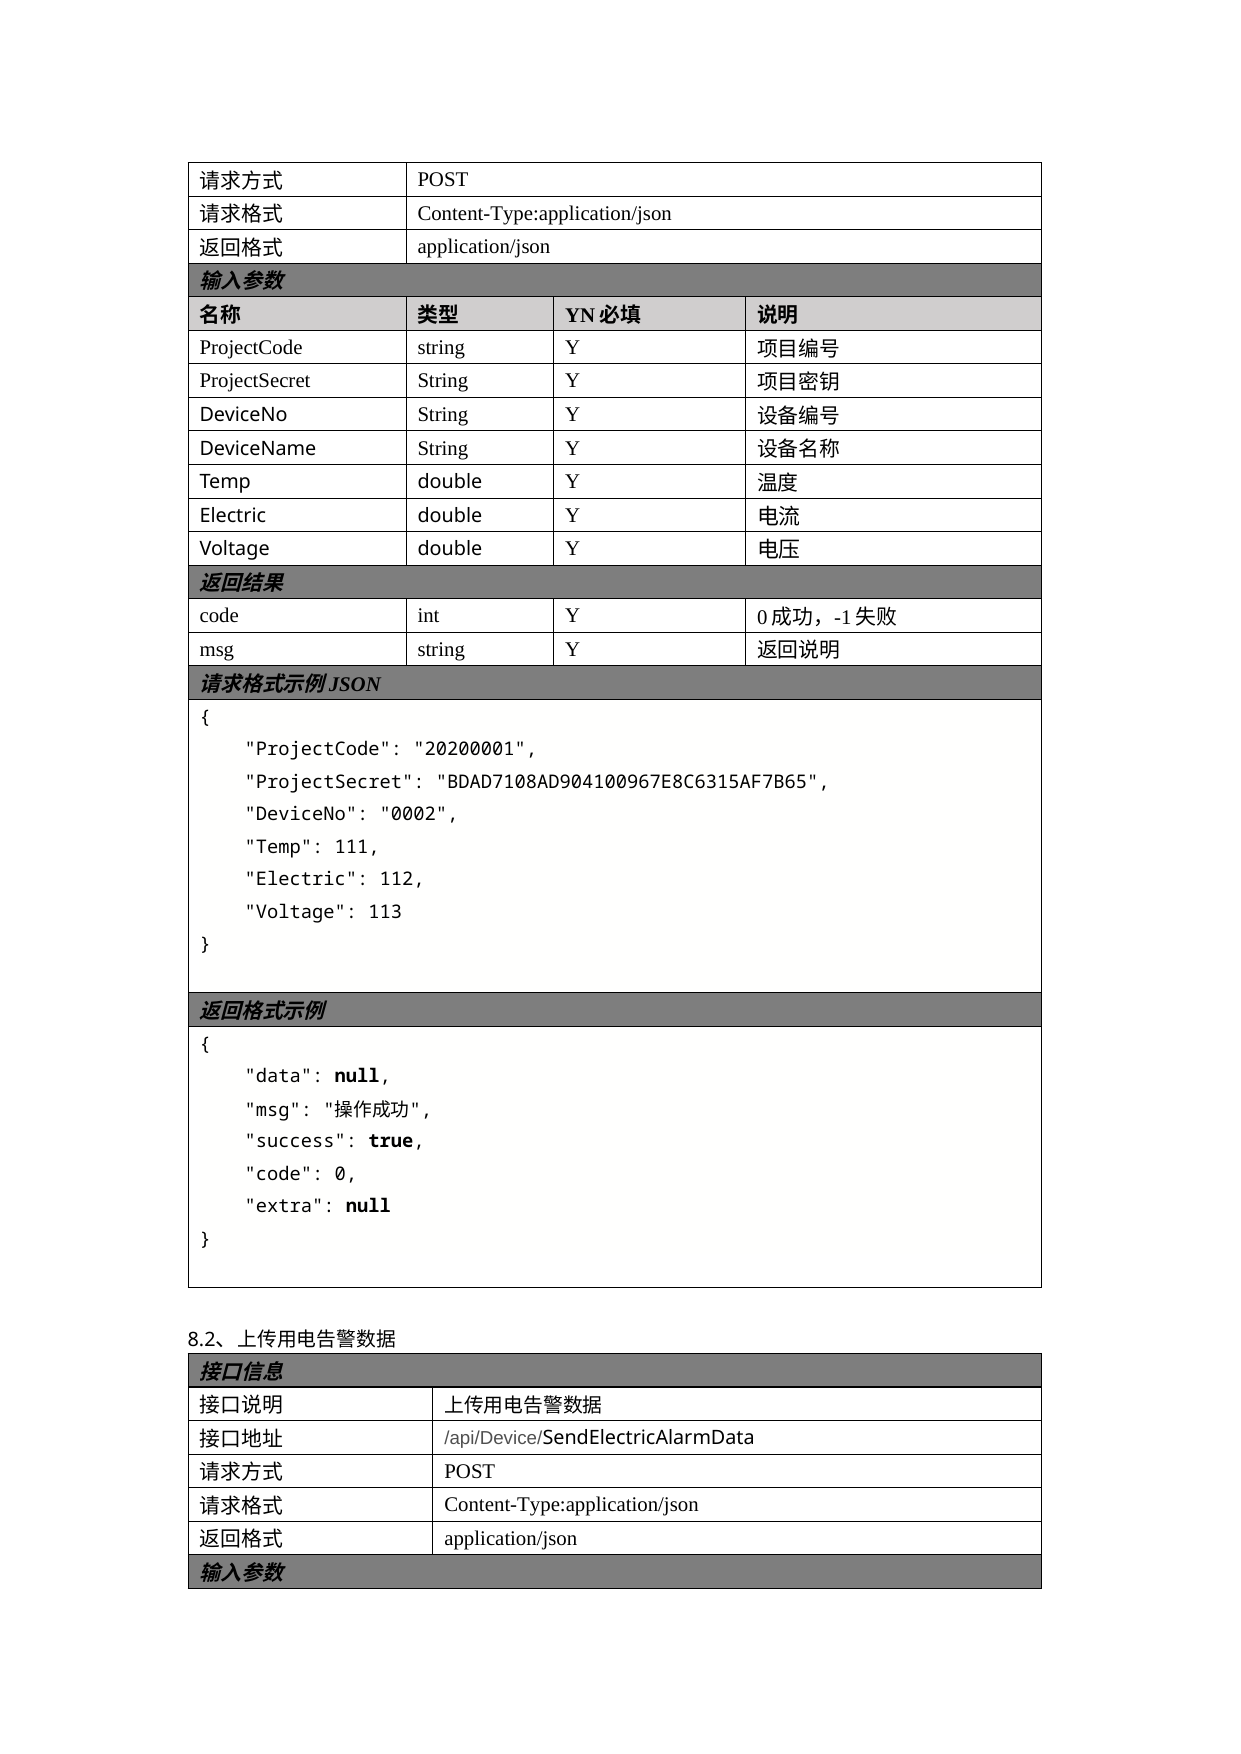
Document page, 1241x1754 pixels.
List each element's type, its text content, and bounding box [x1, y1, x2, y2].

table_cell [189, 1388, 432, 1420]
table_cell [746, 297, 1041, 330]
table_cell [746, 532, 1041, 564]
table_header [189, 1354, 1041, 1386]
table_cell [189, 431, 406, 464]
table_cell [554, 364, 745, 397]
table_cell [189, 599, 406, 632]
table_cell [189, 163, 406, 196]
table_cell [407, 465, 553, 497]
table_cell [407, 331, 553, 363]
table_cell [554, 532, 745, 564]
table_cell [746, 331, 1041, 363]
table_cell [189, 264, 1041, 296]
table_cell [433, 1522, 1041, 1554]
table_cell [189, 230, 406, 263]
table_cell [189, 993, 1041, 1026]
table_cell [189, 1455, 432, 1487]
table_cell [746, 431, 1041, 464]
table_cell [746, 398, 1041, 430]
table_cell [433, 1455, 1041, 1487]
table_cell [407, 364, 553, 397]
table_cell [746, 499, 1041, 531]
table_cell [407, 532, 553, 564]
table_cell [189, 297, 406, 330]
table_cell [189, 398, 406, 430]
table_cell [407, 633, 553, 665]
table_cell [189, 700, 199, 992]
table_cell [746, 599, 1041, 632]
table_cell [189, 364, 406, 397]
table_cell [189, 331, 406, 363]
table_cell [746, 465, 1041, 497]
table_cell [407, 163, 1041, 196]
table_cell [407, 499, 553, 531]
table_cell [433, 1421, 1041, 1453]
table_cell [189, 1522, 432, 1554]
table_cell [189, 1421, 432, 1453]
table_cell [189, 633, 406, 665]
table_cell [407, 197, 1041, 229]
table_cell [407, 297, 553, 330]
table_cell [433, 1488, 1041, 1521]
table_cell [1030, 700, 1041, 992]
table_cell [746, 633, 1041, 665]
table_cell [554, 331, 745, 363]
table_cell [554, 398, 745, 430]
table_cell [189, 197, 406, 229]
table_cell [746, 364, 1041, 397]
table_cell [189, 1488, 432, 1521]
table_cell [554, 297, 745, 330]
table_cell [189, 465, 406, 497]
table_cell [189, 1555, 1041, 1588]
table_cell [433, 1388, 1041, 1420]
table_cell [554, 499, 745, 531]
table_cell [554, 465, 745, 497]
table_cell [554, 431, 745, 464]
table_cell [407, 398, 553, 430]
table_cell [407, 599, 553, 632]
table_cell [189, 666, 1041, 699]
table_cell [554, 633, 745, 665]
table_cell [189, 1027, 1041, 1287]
list 8.2、上传用电告警数据 [187, 1320, 1053, 1353]
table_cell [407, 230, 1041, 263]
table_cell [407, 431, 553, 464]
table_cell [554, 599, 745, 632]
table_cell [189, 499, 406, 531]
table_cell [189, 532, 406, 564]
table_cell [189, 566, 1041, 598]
